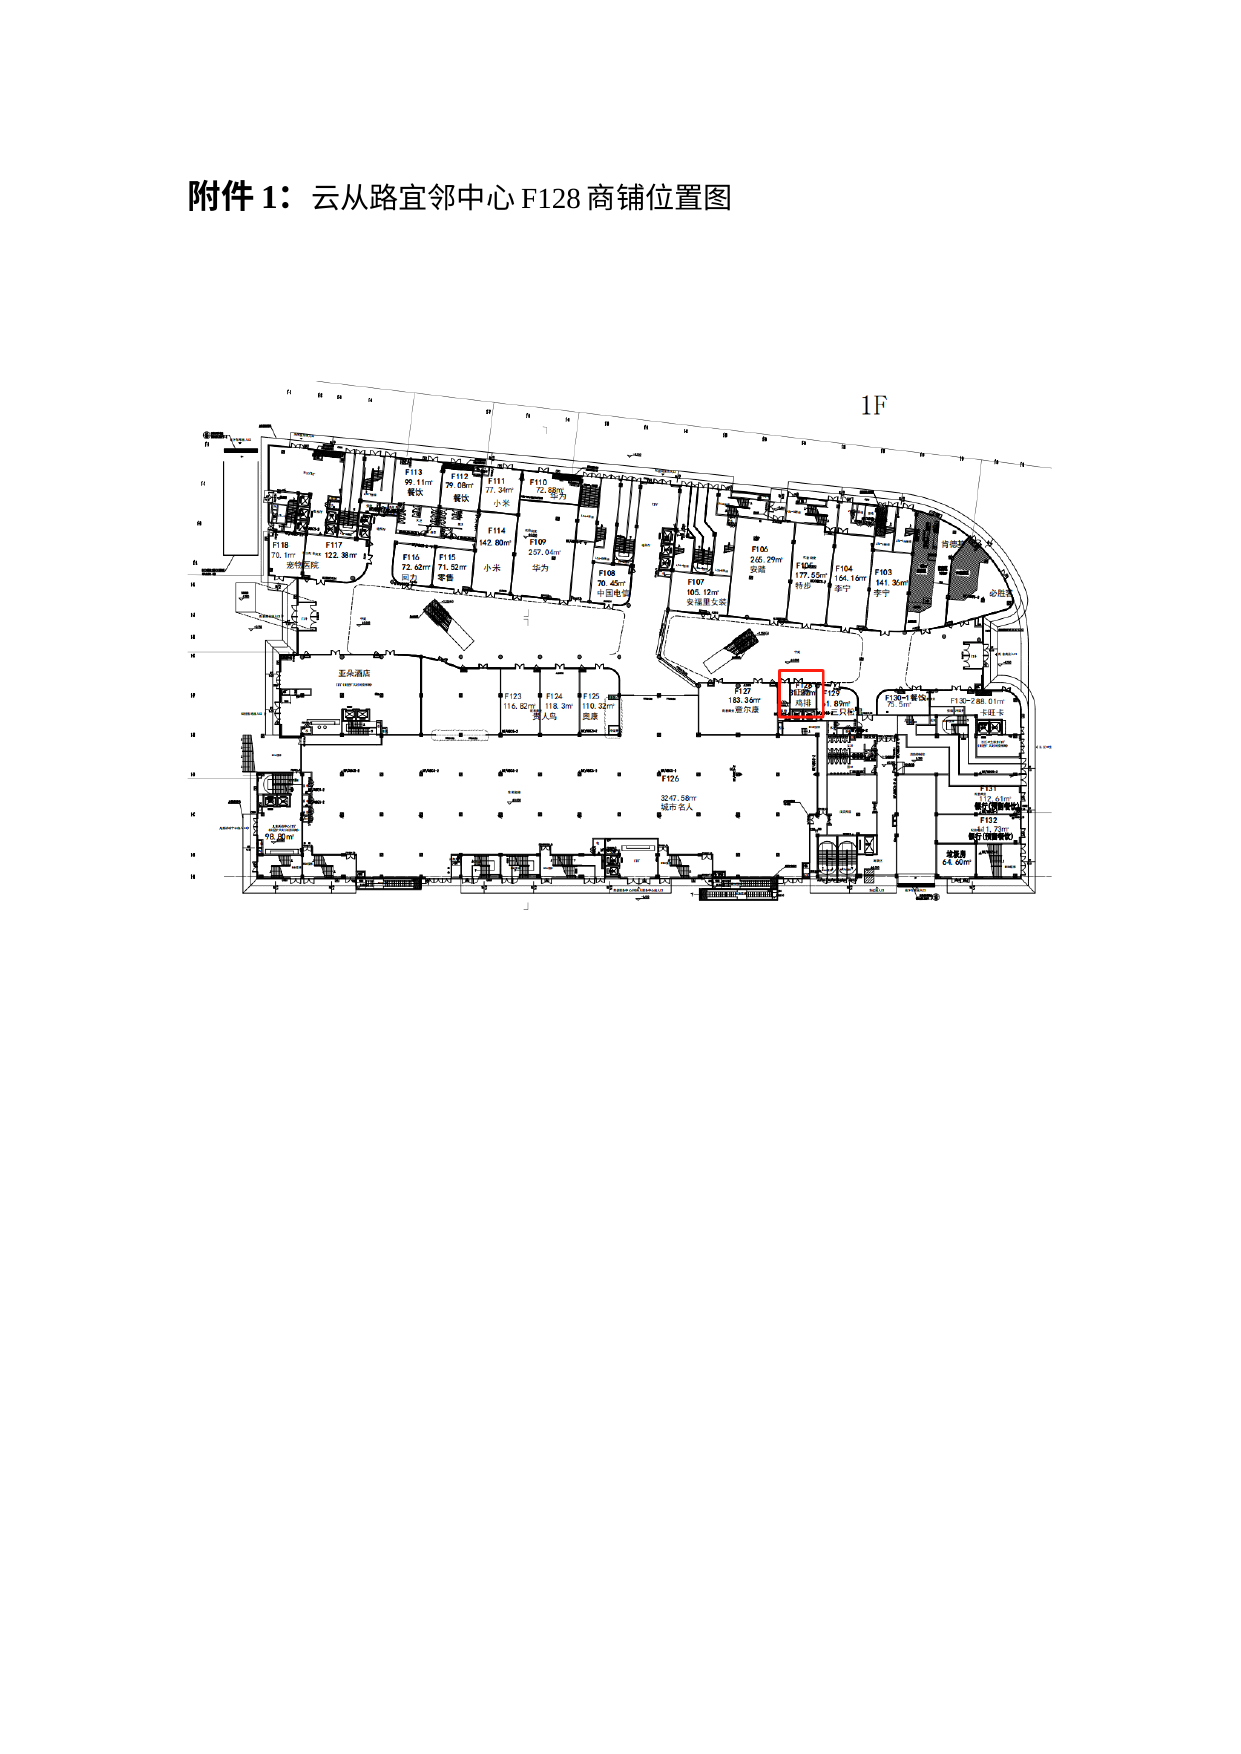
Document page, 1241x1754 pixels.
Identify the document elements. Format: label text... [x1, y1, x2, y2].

list 附件1：云从路宜邻中心F128商铺位置图 [187, 162, 1053, 227]
picture [187, 381, 1052, 920]
